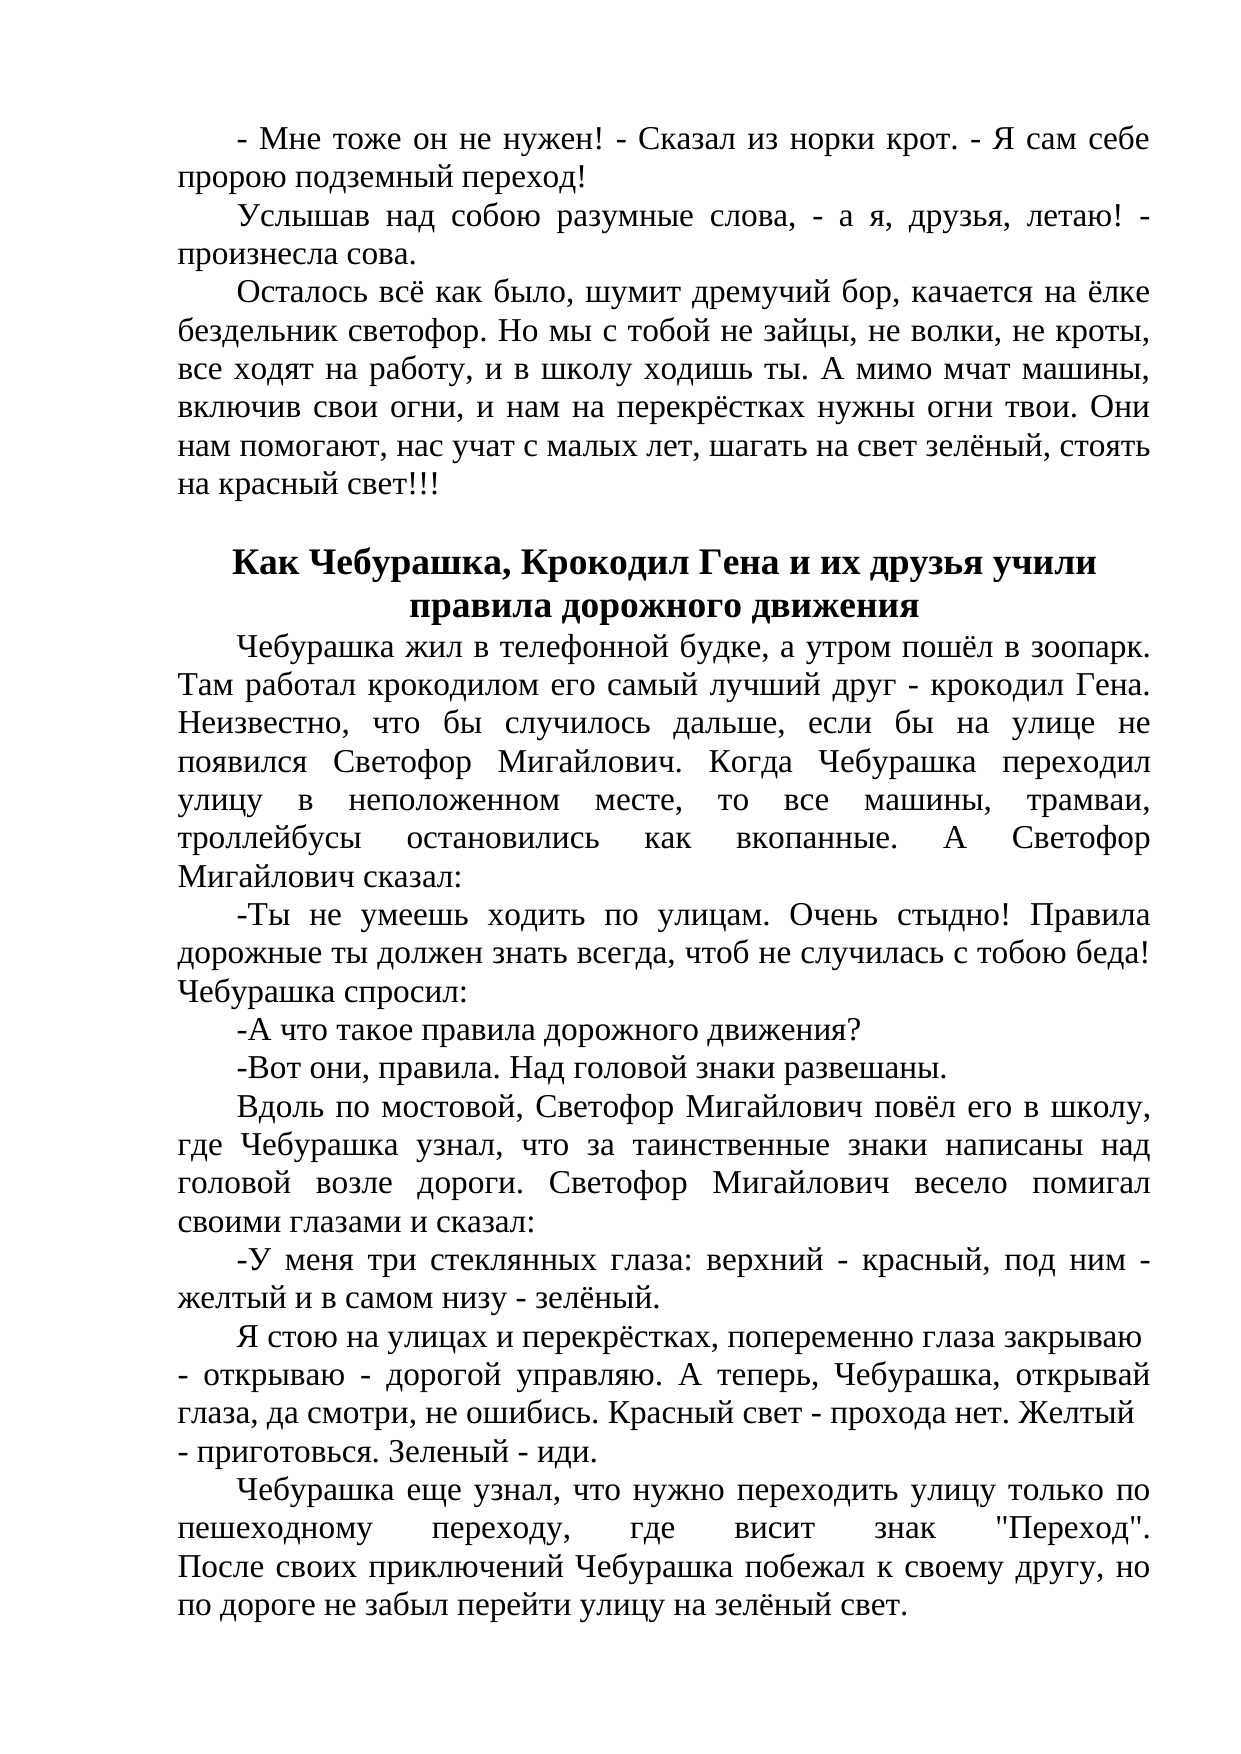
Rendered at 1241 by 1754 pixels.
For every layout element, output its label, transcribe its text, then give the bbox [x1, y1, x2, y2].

text Чебурашка жил в телефонной будке, а утром пошёл в зоопарк. Там работал крокодилом его самый лучший друг - крокодил Гена. Неизвестно, что бы случилось дальше, если бы на улице не появился Светофор Мигайлович. Когда Чебурашка переходил улицу в неположенном месте, то все машины, трамваи, троллейбусы остановились как вкопанные. А Светофор Мигайлович сказал: [177, 626, 1152, 894]
text Вдоль по мостовой, Светофор Мигайлович повёл его в школу, где Чебурашка узнал, что за таинственные знаки написаны над головой возле дороги. Светофор Мигайлович весело помигал своими глазами и сказал: [177, 1086, 1152, 1239]
text Я стою на улицах и перекрёстках, попеременно глаза закрываю [177, 1316, 1152, 1354]
text -Ты не умеешь ходить по улицам. Очень стыдно! Правила дорожные ты должен знать всегда, чтоб не случилась с тобою беда! Чебурашка спросил: [177, 894, 1152, 1009]
text - открываю - дорогой управляю. А теперь, Чебурашка, открывай глаза, да смотри, не ошибись. Красный свет - прохода нет. Желтый [177, 1354, 1152, 1431]
text Чебурашка еще узнал, что нужно переходить улицу только по пешеходному переходу, где висит знак "Переход". После своих приключений Чебурашка побежал к своему другу, но по дороге не забыл перейти улицу на зелёный свет. [177, 1469, 1152, 1623]
text Услышав над собою разумные слова, - а я, друзья, летаю! - произнесла сова. [177, 195, 1152, 271]
text Как Чебурашка, Крокодил Гена и их друзья учили правила дорожного движения [177, 540, 1152, 626]
text - Мне тоже он не нужен! - Сказал из норки крот. - Я сам себе пророю подземный переход! [177, 118, 1152, 195]
text - приготовься. Зеленый - иди. [177, 1431, 1152, 1469]
text -Вот они, правила. Над головой знаки развешаны. [177, 1048, 1152, 1086]
text -У меня три стеклянных глаза: верхний - красный, под ним - желтый и в самом низу - зелёный. [177, 1239, 1152, 1316]
text Осталось всё как было, шумит дремучий бор, качается на ёлке бездельник светофор. Но мы с тобой не зайцы, не волки, не кроты, все ходят на работу, и в школу ходишь ты. А мимо мчат машины, включив свои огни, и нам на перекрёстках нужны огни твои. Они нам помогают, нас учат с малых лет, шагать на свет зелёный, стоять на красный свет!!! [177, 271, 1152, 501]
text -А что такое правила дорожного движения? [177, 1009, 1152, 1048]
